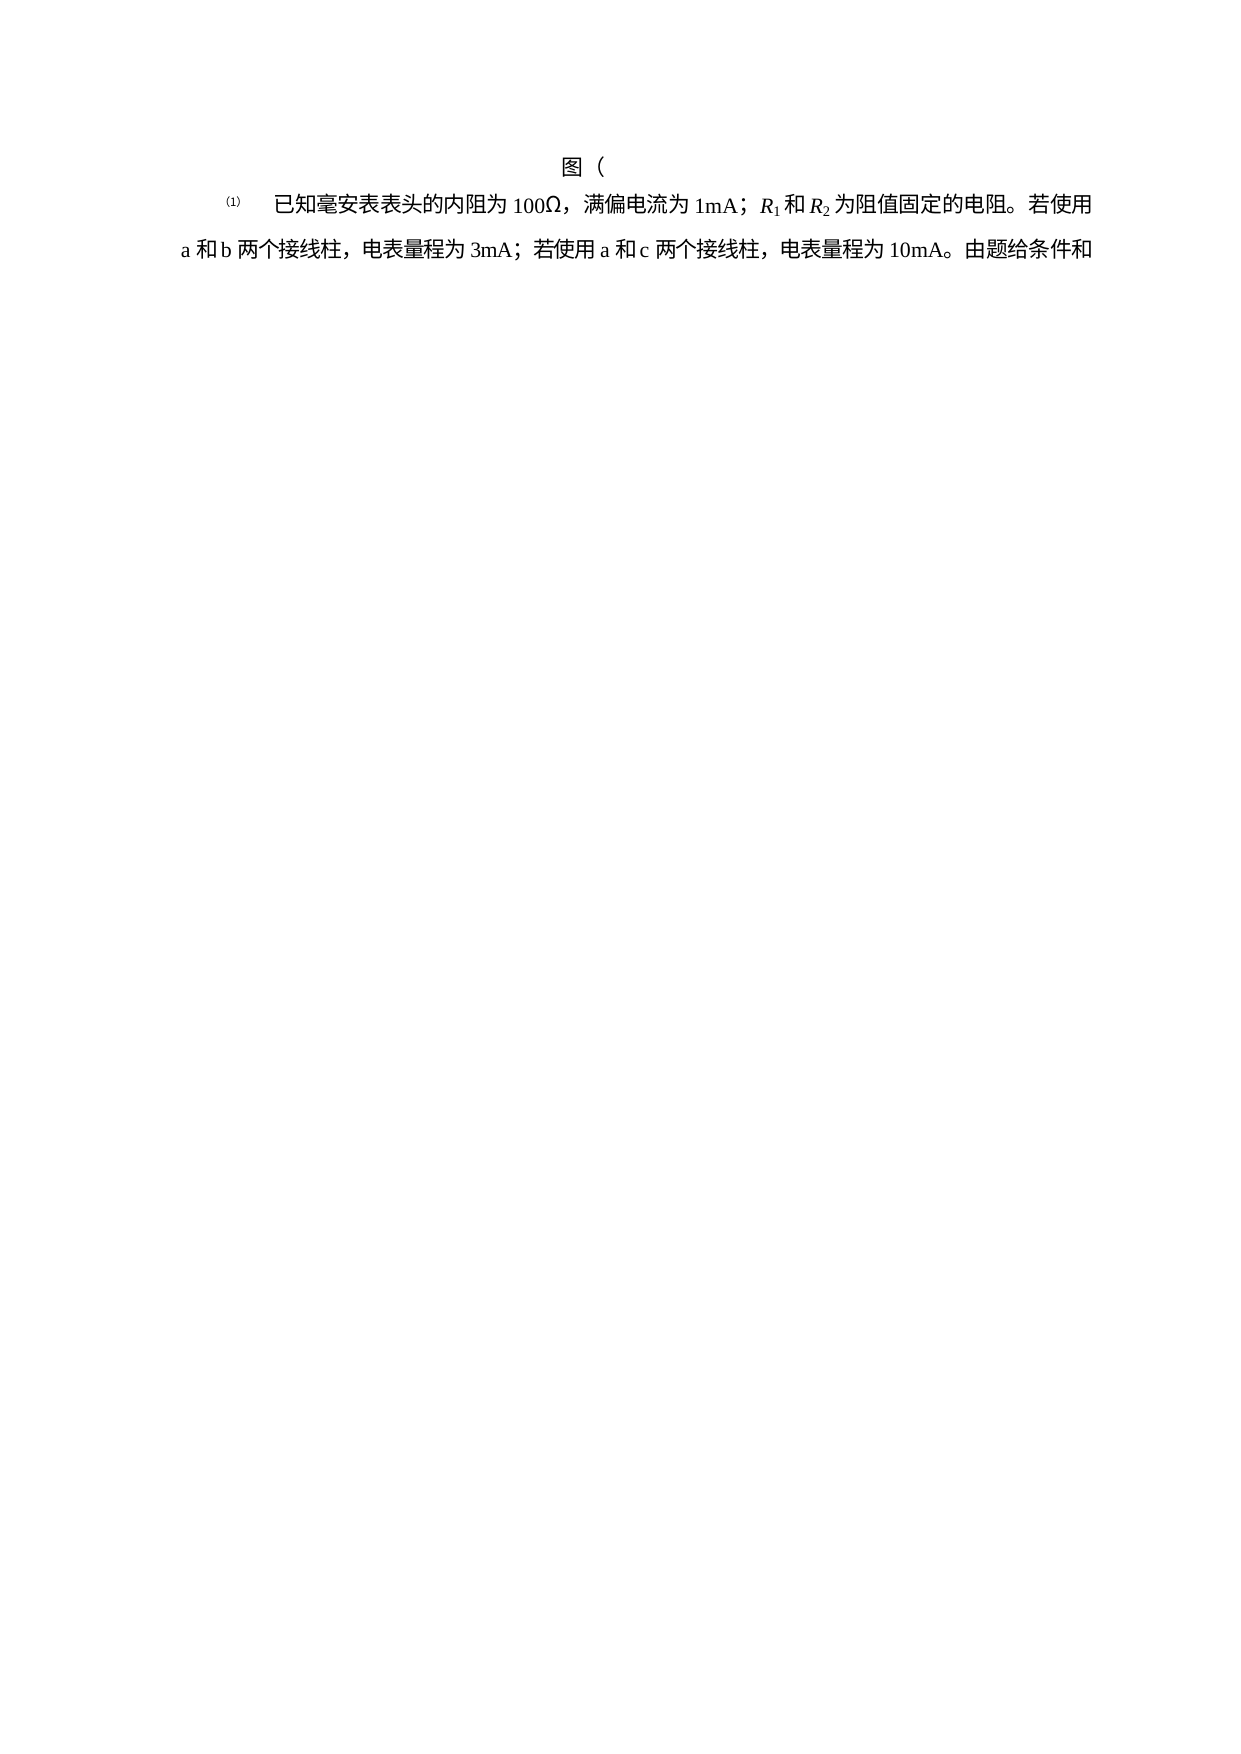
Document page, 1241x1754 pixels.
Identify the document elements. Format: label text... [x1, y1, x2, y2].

list 已知毫安表表头的内阻为 100Ω，满偏电流为 1mA；R1 和 R2 为阻值固定的电阻。若使用 [125, 187, 1093, 222]
text a 和 b 两个接线柱，电表量程为 3mA；若使用 a 和 c 两个接线柱，电表量程为 10mA。由题给条件和 [125, 232, 1093, 263]
